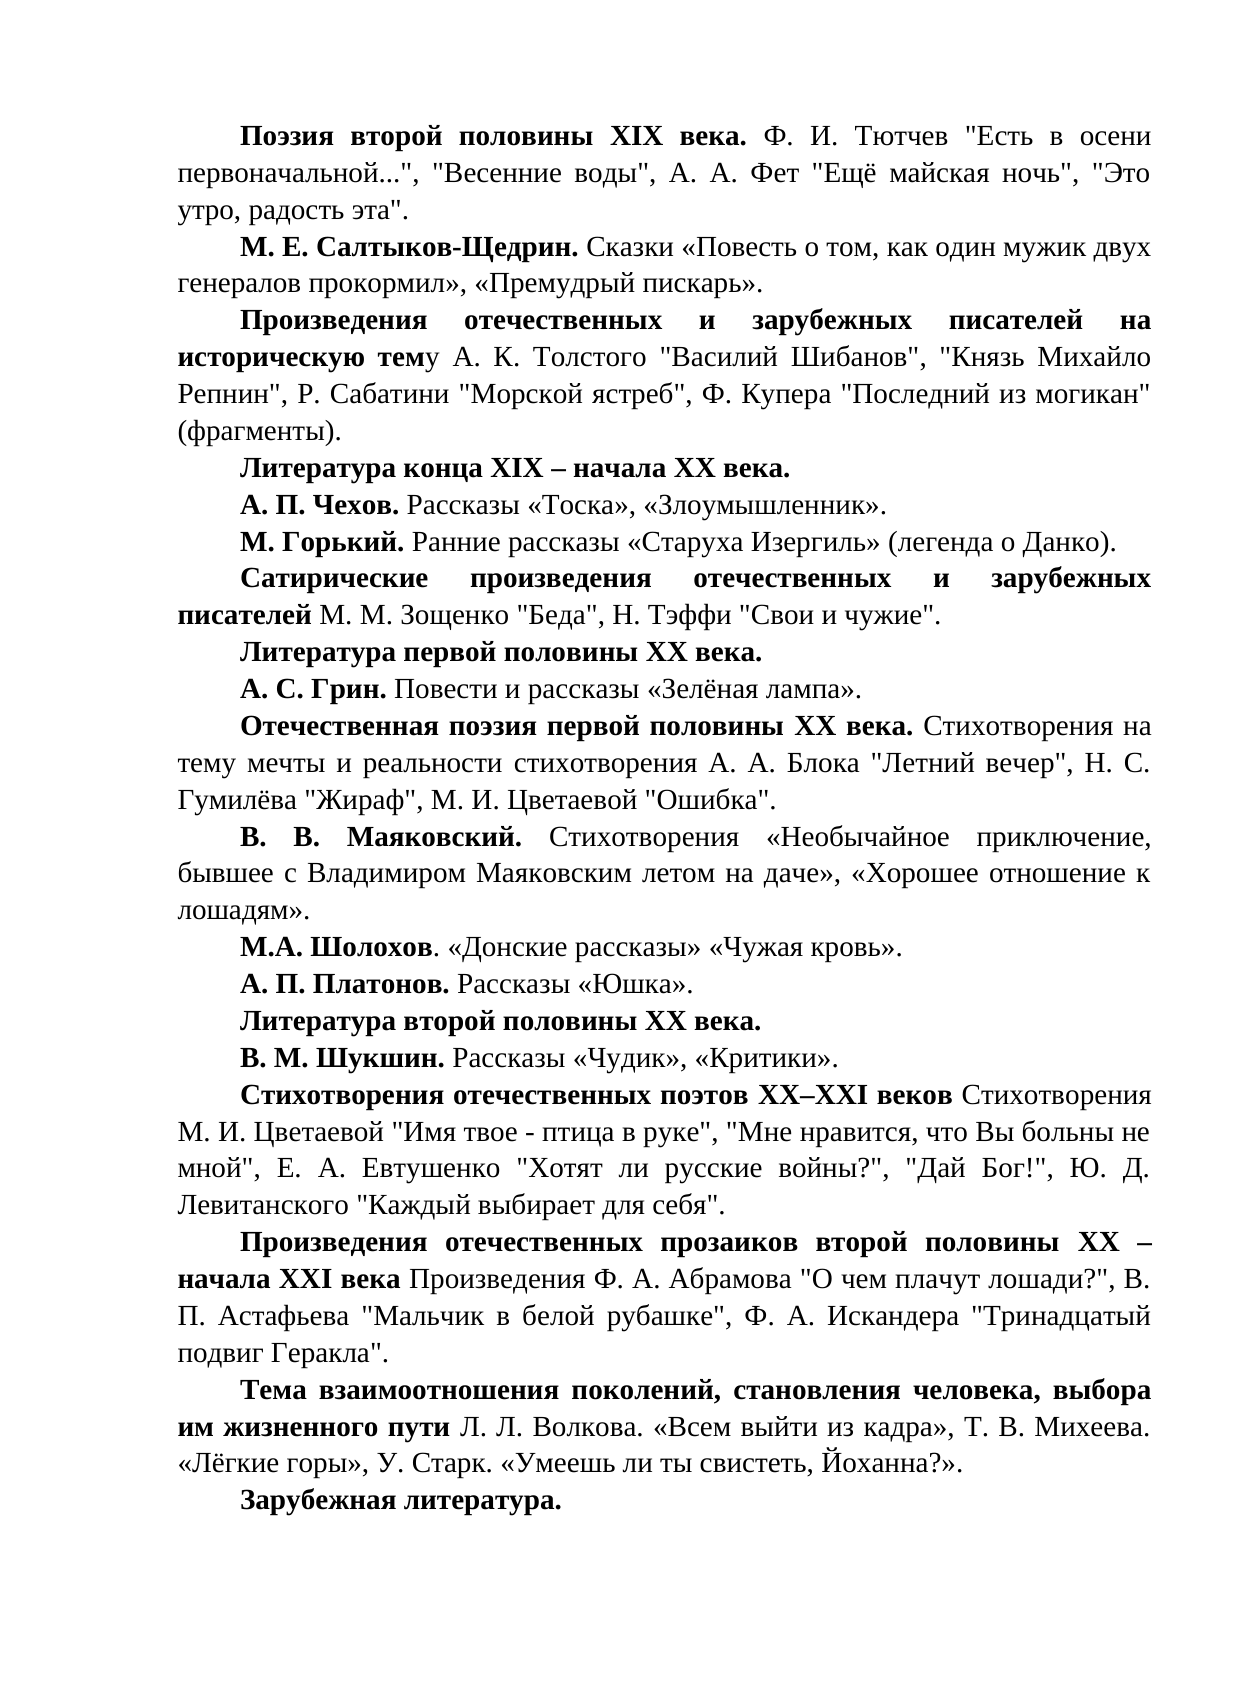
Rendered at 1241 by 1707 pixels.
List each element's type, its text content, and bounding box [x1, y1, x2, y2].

text Литература конца XIX – начала XX века. [177, 450, 1152, 483]
text А. П. Чехов. Рассказы ‌«Тоска», «Злоумышленник».‌‌ [177, 487, 1152, 520]
text А. П. Платонов. Рассказы ‌«Юшка».‌‌ [177, 966, 1152, 1000]
text Стихотворения отечественных поэтов XX–XXI веков ‌Стихотворения М. И. Цветаевой "Имя твое - птица в руке", "Мне нравится, что Вы больны не мной", Е. А. Евтушенко "Хотят ли русские войны?", "Дай Бог!", Ю. Д. Левитанского "Каждый выбирает для себя".‌‌ [177, 1077, 1152, 1221]
text М.А. Шолохов. «Донские рассказы» ‌«Чужая кровь».‌‌ [177, 929, 1152, 963]
text В. М. Шукшин. Рассказы ‌«Чудик», «Критики».‌‌ [177, 1040, 1152, 1073]
text Тема взаимоотношения поколений, становления человека, выбора им жизненного пути ‌Л. Л. Волкова. «Всем выйти из кадра», Т. В. Михеева. «Лёгкие горы», У. Старк. «Умеешь ли ты свистеть, Йоханна?».‌‌ [177, 1372, 1152, 1479]
text Произведения отечественных прозаиков второй половины XX – начала XXI века ‌Произведения Ф. А. Абрамова "О чем плачут лошади?", В. П. Астафьева "Мальчик в белой рубашке", Ф. А. Искандера "Тринадцатый подвиг Геракла".‌‌ [177, 1224, 1152, 1368]
text Литература первой половины XX века. [177, 634, 1152, 668]
text А. С. Грин. Повести и рассказы ‌«Зелёная лампа».‌‌ [177, 671, 1152, 705]
text Сатирические произведения отечественных и зарубежных писателей ‌М. М. Зощенко "Беда", Н. Тэффи "Свои и чужие".‌‌ [177, 561, 1152, 631]
text Отечественная поэзия первой половины XX века. Стихотворения на тему мечты и реальности ‌стихотворения А. А. Блока "Летний вечер", Н. С. Гумилёва "Жираф", М. И. Цветаевой "Ошибка".‌‌ [177, 708, 1152, 815]
text М. Е. Салтыков-Щедрин. Сказки ‌«Повесть о том, как один мужик двух генералов прокормил», «Премудрый пискарь».‌‌ [177, 229, 1152, 299]
text Литература второй половины XX века. [177, 1003, 1152, 1037]
text М. Горький. Ранние рассказы ‌«Старуха Изергиль» (легенда о Данко).‌‌ [177, 524, 1152, 557]
text Произведения отечественных и зарубежных писателей на историческую тему ‌А. К. Толстого "Василий Шибанов", "Князь Михайло Репнин", Р. Сабатини "Морской ястреб", Ф. Купера "Последний из могикан" (фрагменты).‌‌ [177, 302, 1152, 447]
text Поэзия второй половины XIX века. ‌Ф. И. Тютчев "Есть в осени первоначальной...", "Весенние воды", А. А. Фет "Ещё майская ночь", "Это утро, радость эта".‌‌ [177, 118, 1152, 225]
text Зарубежная литература. [177, 1482, 1152, 1516]
text В. В. Маяковский. Стихотворения ‌«Необычайное приключение, бывшее с Владимиром Маяковским летом на даче», «Хорошее отношение к лошадям».‌‌ [177, 819, 1152, 926]
